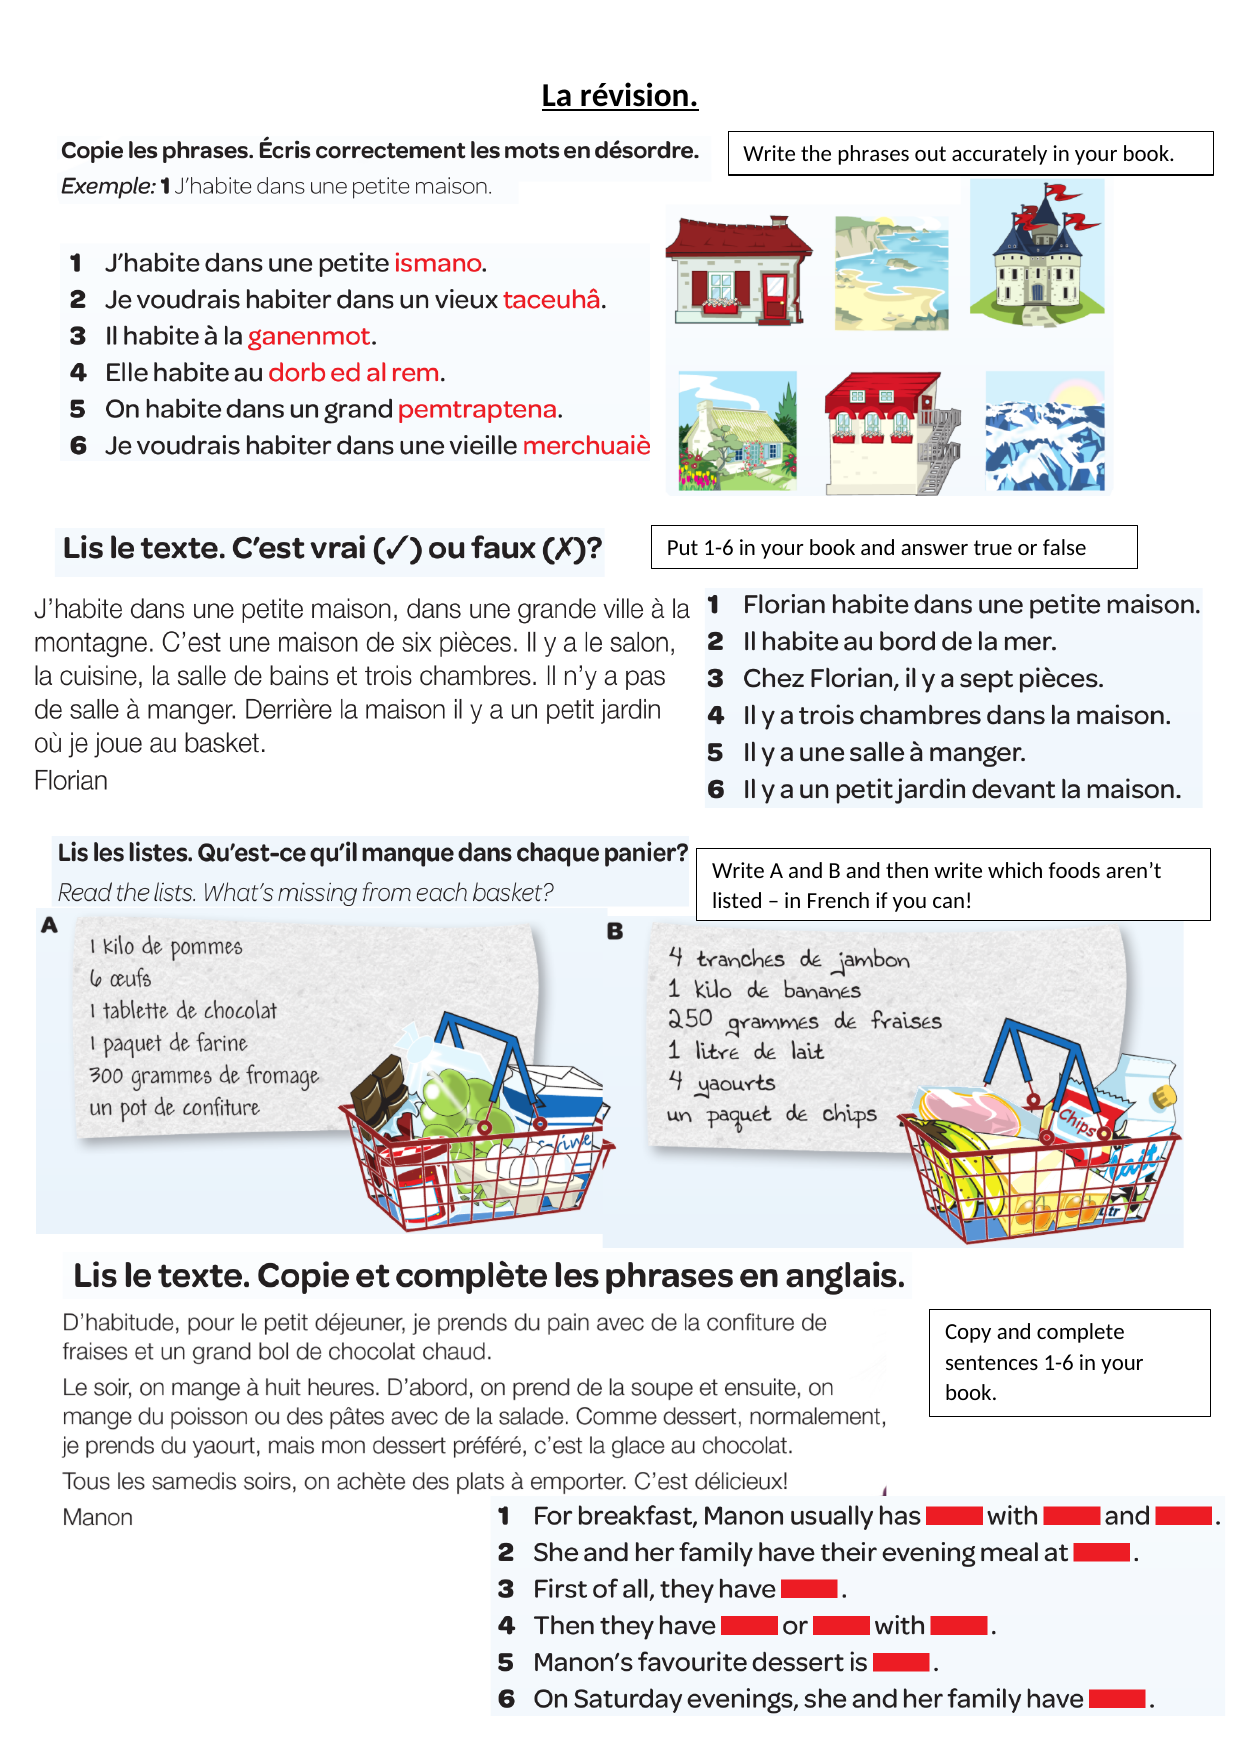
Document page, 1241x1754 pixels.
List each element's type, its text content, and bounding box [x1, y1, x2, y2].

picture [36, 908, 1184, 1248]
picture [23, 586, 693, 794]
picture [54, 1306, 1225, 1716]
picture [56, 136, 1117, 496]
picture [704, 588, 1203, 808]
picture [62, 1252, 913, 1299]
picture [51, 836, 689, 907]
picture [54, 528, 605, 577]
list La révision. [150, 74, 1090, 114]
